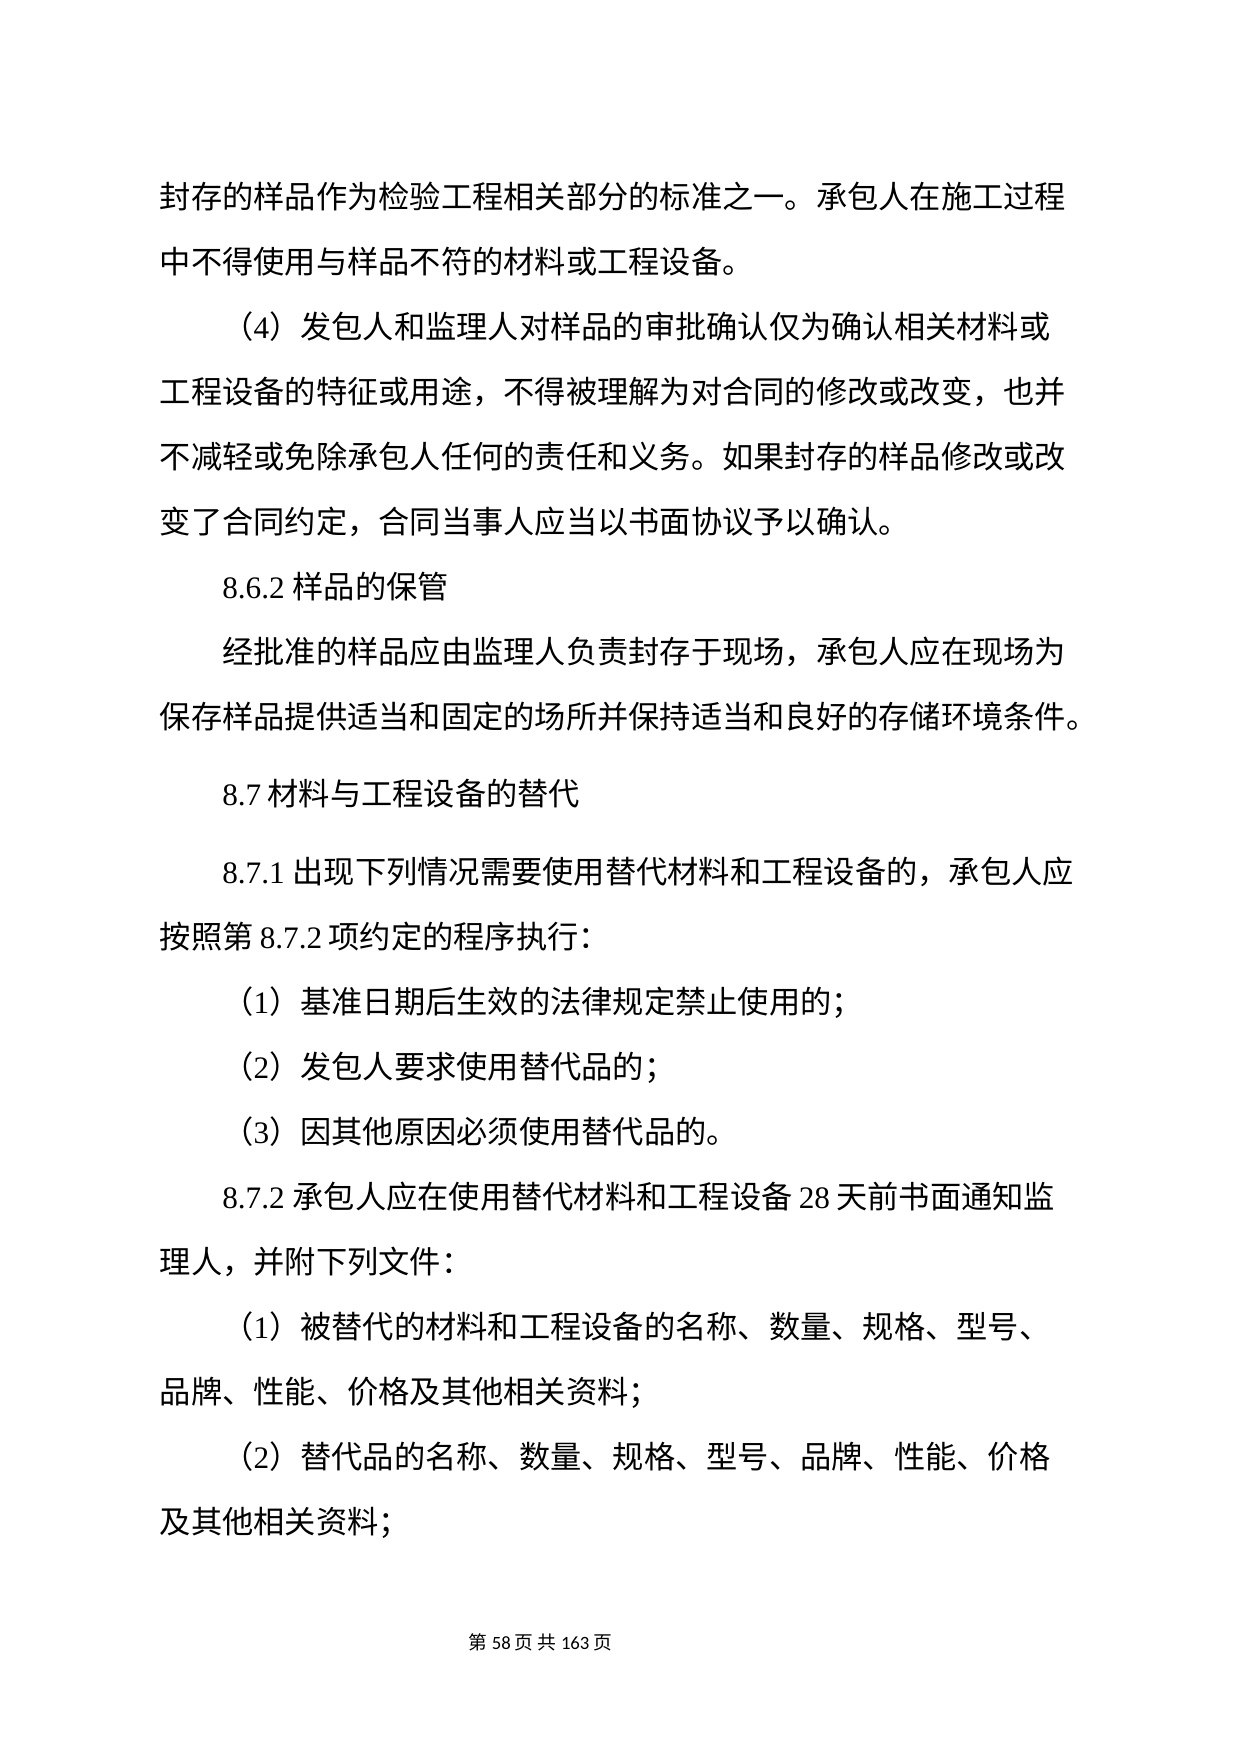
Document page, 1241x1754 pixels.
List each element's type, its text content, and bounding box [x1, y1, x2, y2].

text 8.7.2 承包人应在使用替代材料和工程设备28天前书面通知监理人，并附下列文件： [159, 1162, 1078, 1292]
text 8.6.2 样品的保管 [159, 552, 1078, 617]
text （4）发包人和监理人对样品的审批确认仅为确认相关材料或工程设备的特征或用途，不得被理解为对合同的修改或改变，也并不减轻或免除承包人任何的责任和义务。如果封存的样品修改或改变了合同约定，合同当事人应当以书面协议予以确认。 [159, 292, 1078, 552]
text （2）替代品的名称、数量、规格、型号、品牌、性能、价格及其他相关资料； [159, 1422, 1078, 1552]
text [159, 162, 1078, 292]
text 8.7材料与工程设备的替代 [159, 759, 1078, 824]
text 经批准的样品应由监理人负责封存于现场，承包人应在现场为保存样品提供适当和固定的场所并保持适当和良好的存储环境条件。 [159, 617, 1078, 747]
text 8.7.1 出现下列情况需要使用替代材料和工程设备的，承包人应按照第8.7.2项约定的程序执行： [159, 837, 1078, 967]
text （1）基准日期后生效的法律规定禁止使用的； [159, 967, 1078, 1032]
text （3）因其他原因必须使用替代品的。 [159, 1097, 1078, 1162]
text （1）被替代的材料和工程设备的名称、数量、规格、型号、品牌、性能、价格及其他相关资料； [159, 1292, 1078, 1422]
text （2）发包人要求使用替代品的； [159, 1032, 1078, 1097]
